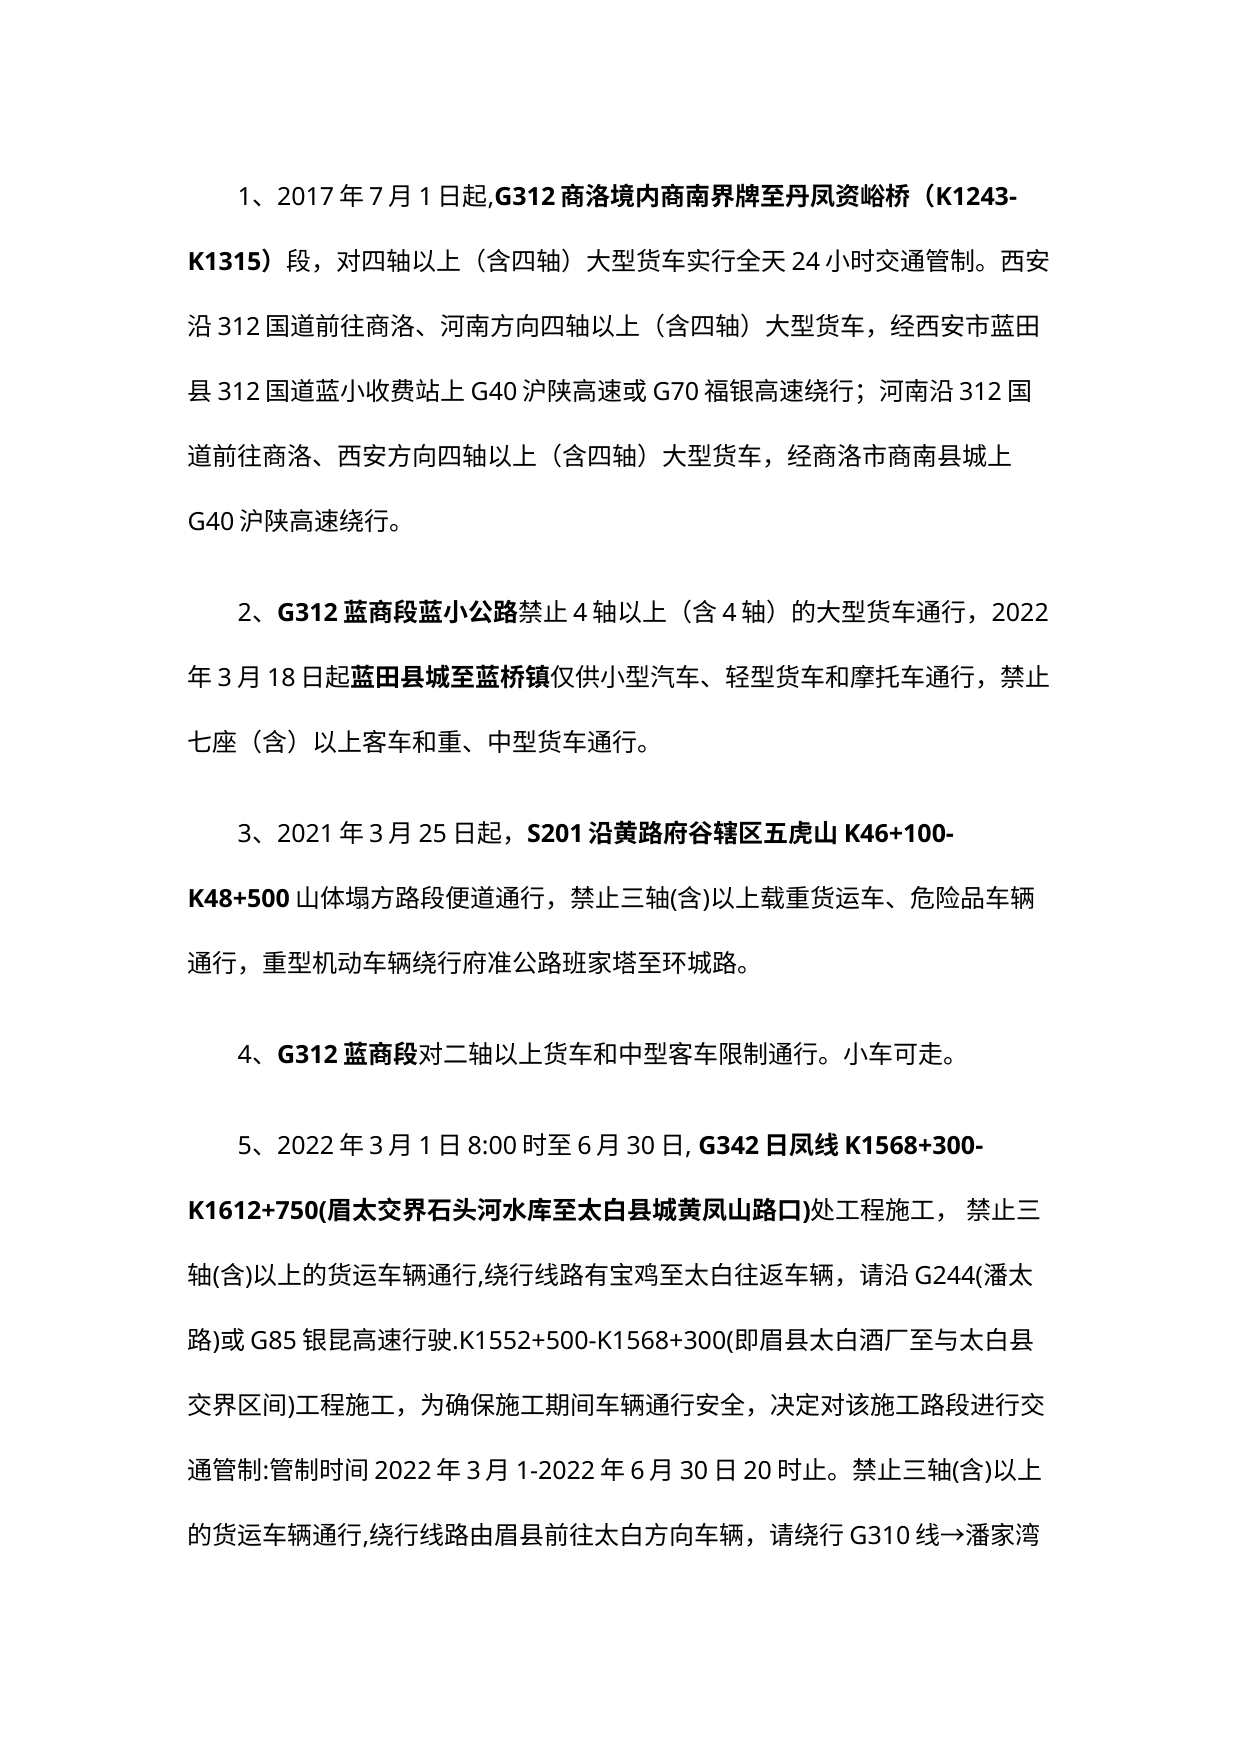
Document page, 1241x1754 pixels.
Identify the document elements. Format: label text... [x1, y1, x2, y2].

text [187, 1111, 1053, 1566]
text 4、G312蓝商段对二轴以上货车和中型客车限制通行。小车可走。 [187, 1020, 1053, 1085]
text 2、G312蓝商段蓝小公路禁止4轴以上（含4轴）的大型货车通行，2022年3月18日起蓝田县城至蓝桥镇仅供小型汽车、轻型货车和摩托车通行，禁止七座（含）以上客车和重、中型货车通行。 [187, 578, 1053, 773]
text 1、2017年7月1日起,G312商洛境内商南界牌至丹凤资峪桥（K1243-K1315）段，对四轴以上（含四轴）大型货车实行全天24小时交通管制。西安沿312国道前往商洛、河南方向四轴以上（含四轴）大型货车，经西安市蓝田县312国道蓝小收费站上G40沪陕高速或G70福银高速绕行；河南沿312国道前往商洛、西安方向四轴以上（含四轴）大型货车，经商洛市商南县城上G40沪陕高速绕行。 [187, 162, 1053, 552]
text 3、2021年3月25日起，S201沿黄路府谷辖区五虎山K46+100-K48+500山体塌方路段便道通行，禁止三轴(含)以上载重货运车、危险品车辆通行，重型机动车辆绕行府准公路班家塔至环城路。 [187, 799, 1053, 994]
